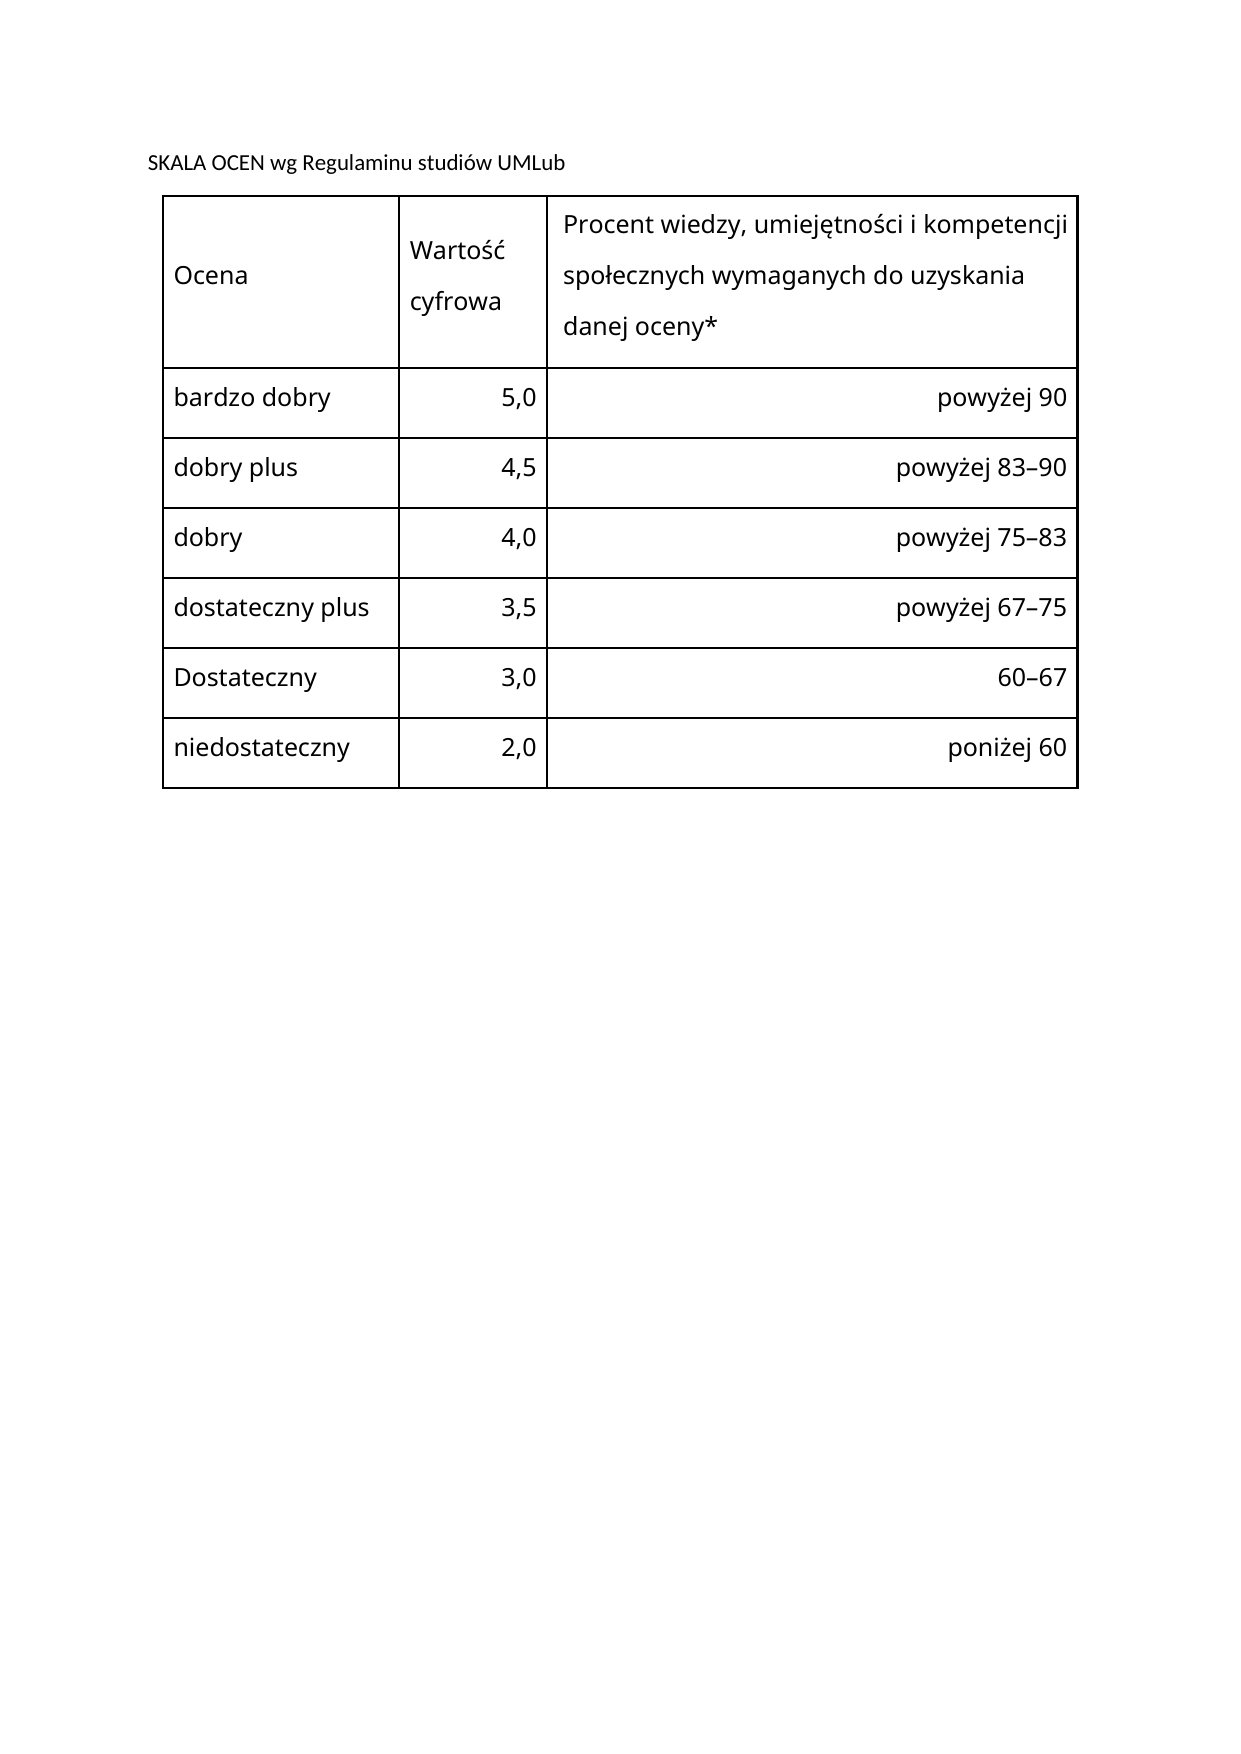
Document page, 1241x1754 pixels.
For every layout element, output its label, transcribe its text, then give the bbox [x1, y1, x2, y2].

table_cell Dostateczny [164, 649, 398, 717]
table_cell 60–67 [548, 649, 1076, 717]
table_cell powyżej 90 [548, 369, 1076, 437]
table_cell 2,0 [400, 719, 546, 787]
table_cell 3,5 [400, 579, 546, 647]
table_header Procent wiedzy, umiejętności i kompetencji społecznych wymaganych do uzyskania danej oceny* [548, 197, 1076, 367]
table_cell powyżej 67–75 [548, 579, 1076, 647]
text SKALA OCEN wg Regulaminu studiów UMLub [148, 148, 1093, 176]
table_header Ocena [164, 197, 398, 367]
table_cell dostateczny plus [164, 579, 398, 647]
table_cell poniżej 60 [548, 719, 1076, 787]
table_cell niedostateczny [164, 719, 398, 787]
table_cell bardzo dobry [164, 369, 398, 437]
table_cell powyżej 83–90 [548, 439, 1076, 507]
table_cell dobry [164, 509, 398, 577]
table_cell 3,0 [400, 649, 546, 717]
table_cell 5,0 [400, 369, 546, 437]
table_header Wartość cyfrowa [400, 197, 546, 367]
table_cell 4,5 [400, 439, 546, 507]
table_cell 4,0 [400, 509, 546, 577]
table_cell powyżej 75–83 [548, 509, 1076, 577]
table_cell dobry plus [164, 439, 398, 507]
